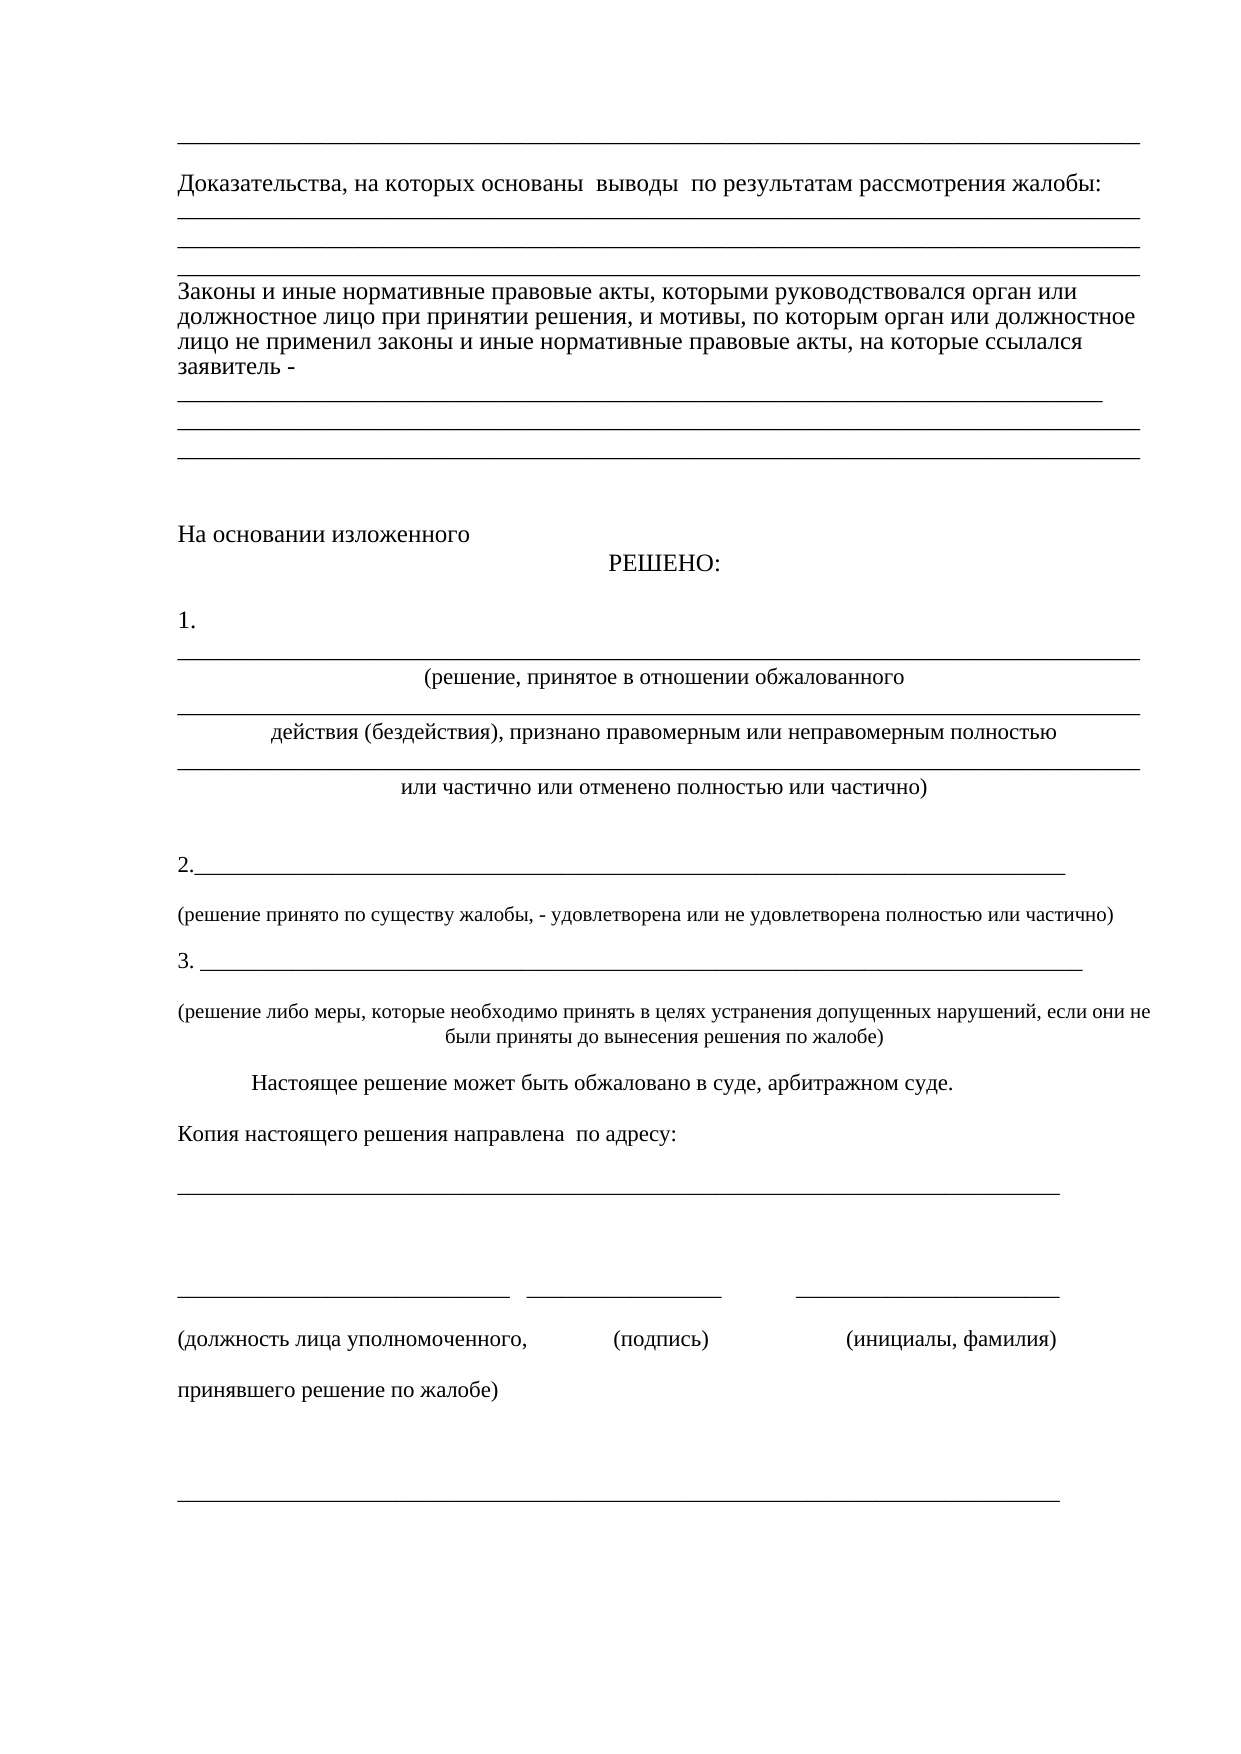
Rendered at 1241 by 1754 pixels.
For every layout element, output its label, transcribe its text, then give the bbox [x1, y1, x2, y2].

text (решение, принятое в отношении обжалованного [177, 663, 1152, 689]
text (решение либо меры, которые необходимо принять в целях устранения допущенных нарушений, если они не были приняты до вынесения решения по жалобе) [177, 999, 1152, 1049]
text _____________________________________________________________________________ [177, 222, 1152, 251]
text _____________________________________________________________________________ [177, 689, 1152, 718]
text (решение принято по существу жалобы, - удовлетворена или не удовлетворена полностью или частично) [177, 902, 1152, 927]
text 3. _____________________________________________________________________________ [177, 948, 1152, 974]
text (должность лица уполномоченного, (подпись) (инициалы, фамилия) [177, 1325, 1152, 1351]
text Копия настоящего решения направлена по адресу: [177, 1121, 1152, 1147]
text _____________________________________________________________________________ [177, 251, 1152, 279]
text Настоящее решение может быть обжаловано в суде, арбитражном суде. [177, 1069, 1152, 1096]
text _____________________________________________________________________________ [177, 1478, 1152, 1504]
text _____________________________________________________________________________ [177, 744, 1152, 773]
text Доказательства, на которых основаны выводы по результатам рассмотрения жалобы: _____________________________________________________________________________ [177, 172, 1152, 222]
text 2.____________________________________________________________________________ [177, 851, 1152, 877]
text 1. _____________________________________________________________________________ [177, 606, 1152, 663]
text Законы и иные нормативные правовые акты, которыми руководствовался орган или должностное лицо при принятии решения, и мотивы, по которым орган или должностное лицо не применил законы и иные нормативные правовые акты, на которые ссылался заявитель - __________________________________________________________________________ [177, 279, 1152, 404]
text или частично или отменено полностью или частично) [177, 773, 1152, 800]
text _____________________________________________________________________________ [177, 1172, 1152, 1198]
text РЕШЕНО: [177, 548, 1152, 577]
text действия (бездействия), признано правомерным или неправомерным полностью [177, 718, 1152, 744]
text На основании изложенного [177, 519, 1152, 548]
text _____________________________ _________________ _______________________ [177, 1274, 1152, 1300]
text принявшего решение по жалобе) [177, 1376, 1152, 1402]
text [177, 118, 1152, 147]
